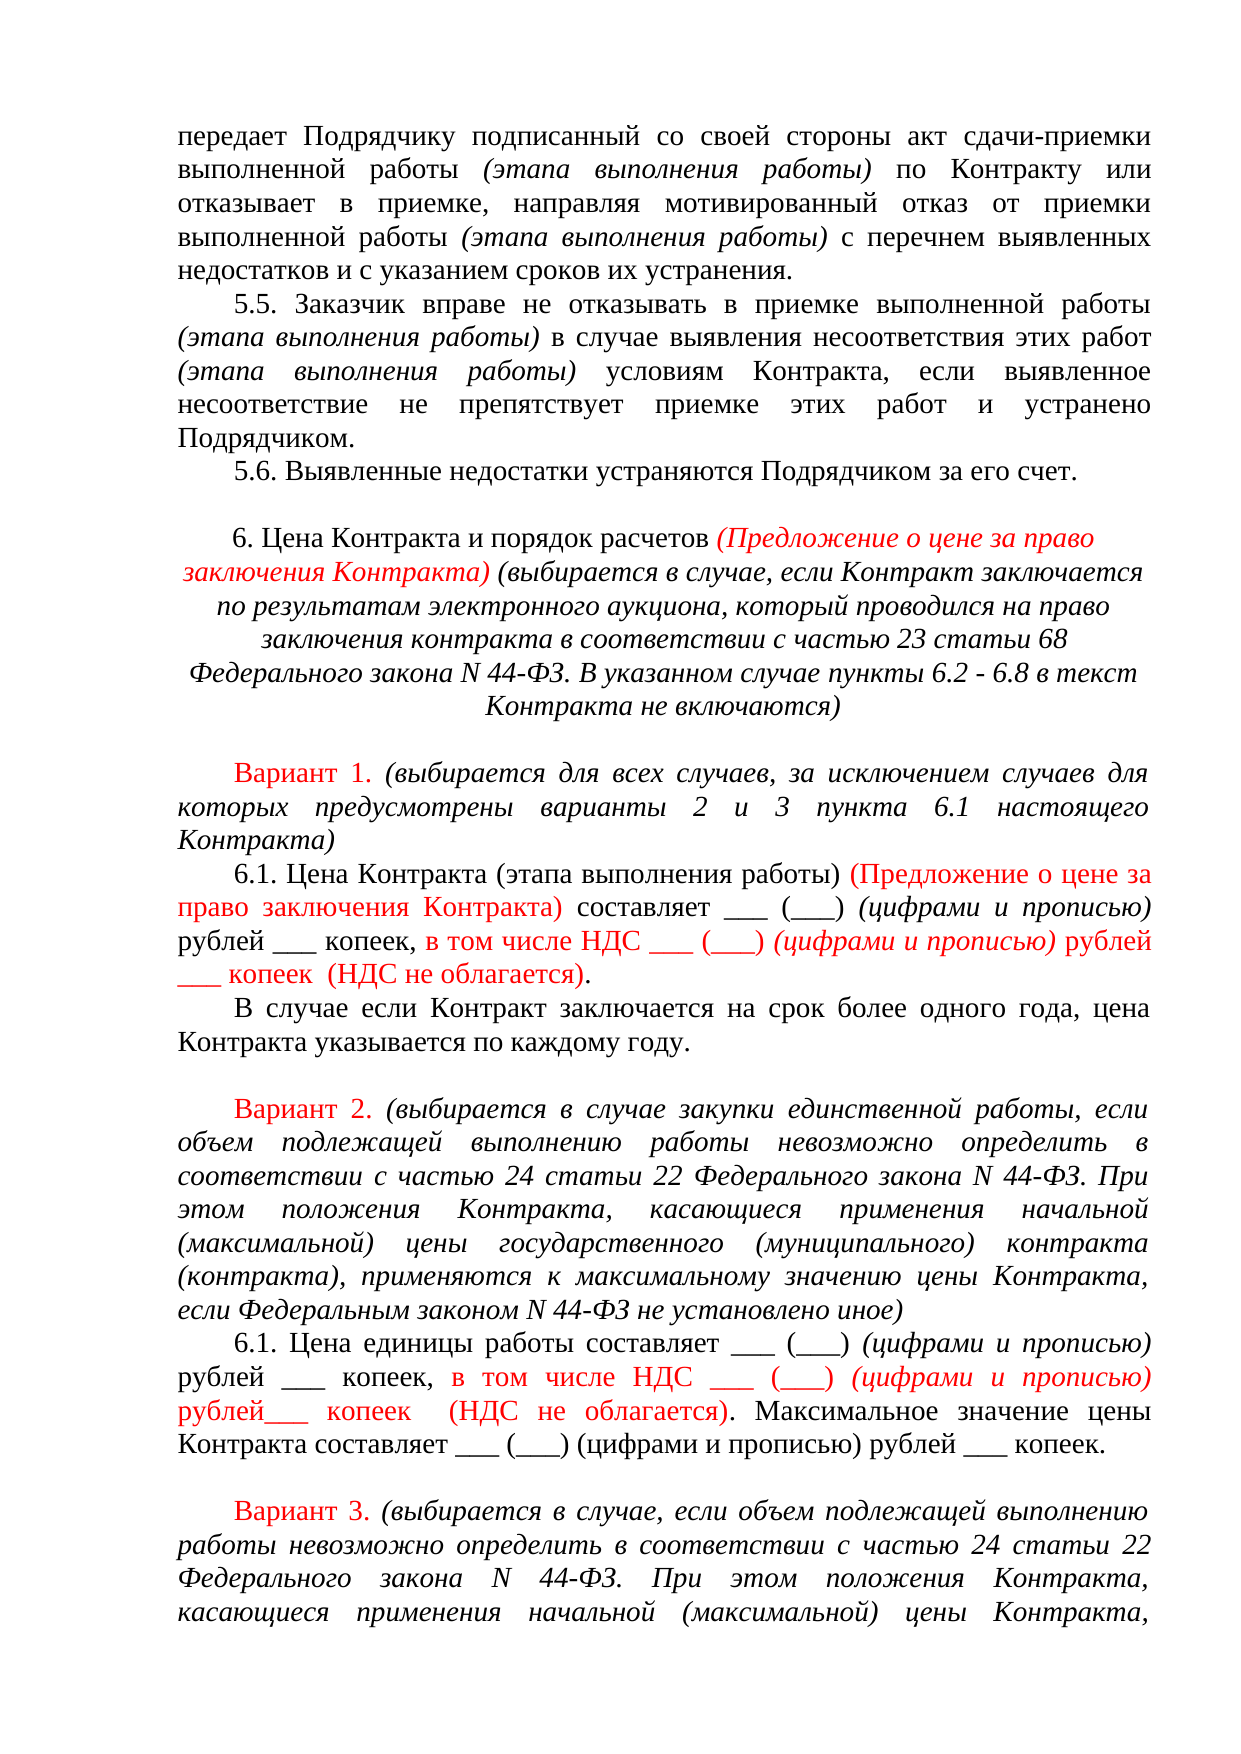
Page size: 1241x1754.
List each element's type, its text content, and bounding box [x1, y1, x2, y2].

text Вариант 2. (выбирается в случае закупки единственной работы, если объем подлежащей выполнению работы невозможно определить в соответствии с частью 24 статьи 22 Федерального закона N 44-ФЗ. При этом положения Контракта, касающиеся применения начальной (максимальной) цены государственного (муниципального) контракта (контракта), применяются к максимальному значению цены Контракта, если Федеральным законом N 44-ФЗ не установлено иное) [177, 1091, 1152, 1326]
text 6. Цена Контракта и порядок расчетов (Предложение о цене за право заключения Контракта) (выбирается в случае, если Контракт заключается по результатам электронного аукциона, который проводился на право заключения контракта в соответствии с частью 23 статьи 68 Федерального закона N 44-ФЗ. В указанном случае пункты 6.2 - 6.8 в текст Контракта не включаются) [177, 521, 1152, 722]
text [177, 1493, 1152, 1627]
text 6.1. Цена единицы работы составляет ___ (___) (цифрами и прописью) рублей ___ копеек, в том числе НДС ___ (___) (цифрами и прописью) рублей___ копеек (НДС не облагается). Максимальное значение цены Контракта составляет ___ (___) (цифрами и прописью) рублей ___ копеек. [177, 1326, 1152, 1460]
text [177, 118, 1152, 286]
text 5.5. Заказчик вправе не отказывать в приемке выполненной работы (этапа выполнения работы) в случае выявления несоответствия этих работ (этапа выполнения работы) условиям Контракта, если выявленное несоответствие не препятствует приемке этих работ и устранено Подрядчиком. [177, 286, 1152, 453]
text 5.6. Выявленные недостатки устраняются Подрядчиком за его счет. [177, 453, 1152, 487]
text 6.1. Цена Контракта (этапа выполнения работы) (Предложение о цене за право заключения Контракта) составляет ___ (___) (цифрами и прописью) рублей ___ копеек, в том числе НДС ___ (___) (цифрами и прописью) рублей ___ копеек (НДС не облагается). [177, 856, 1152, 990]
text В случае если Контракт заключается на срок более одного года, цена Контракта указывается по каждому году. [177, 990, 1152, 1057]
text Вариант 1. (выбирается для всех случаев, за исключением случаев для которых предусмотрены варианты 2 и 3 пункта 6.1 настоящего Контракта) [177, 755, 1152, 856]
